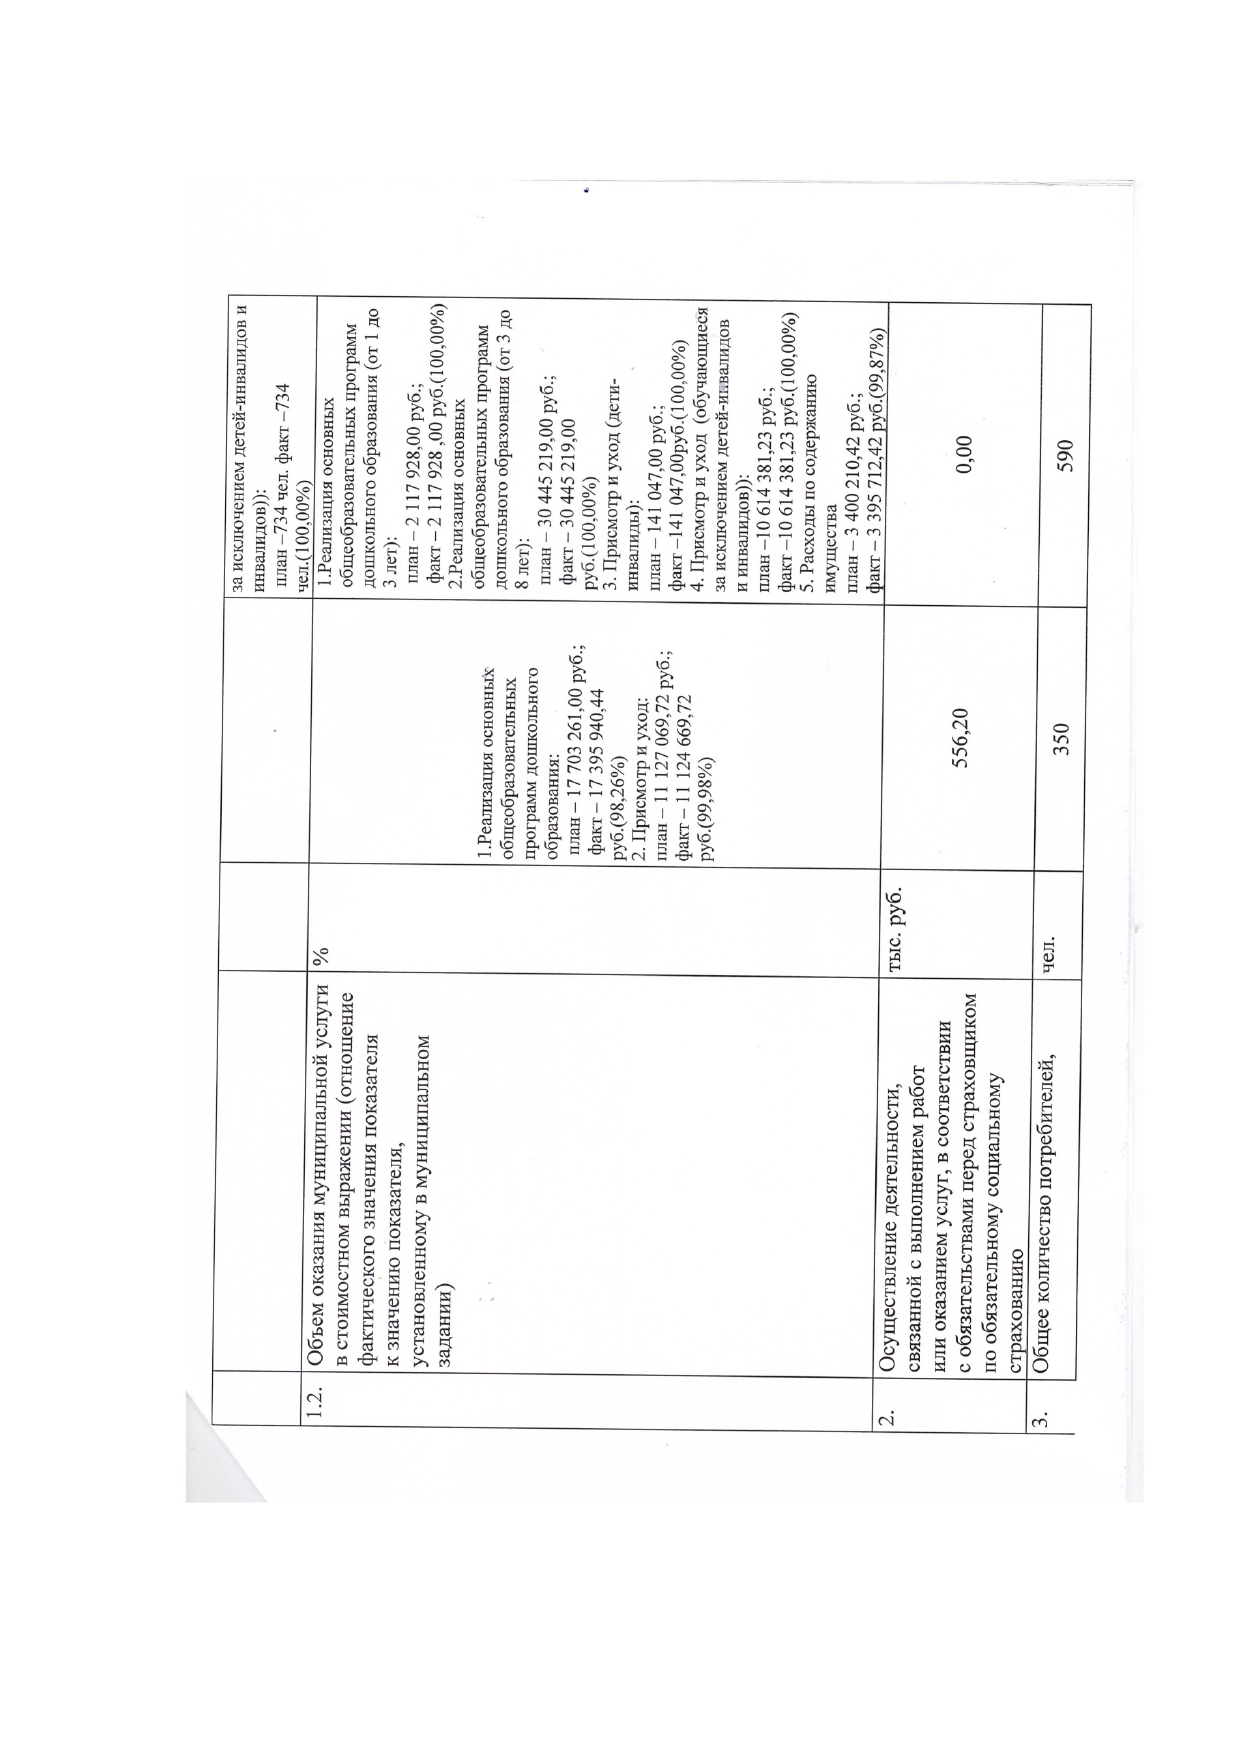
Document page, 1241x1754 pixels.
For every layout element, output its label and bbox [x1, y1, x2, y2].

picture [177, 171, 1152, 1511]
